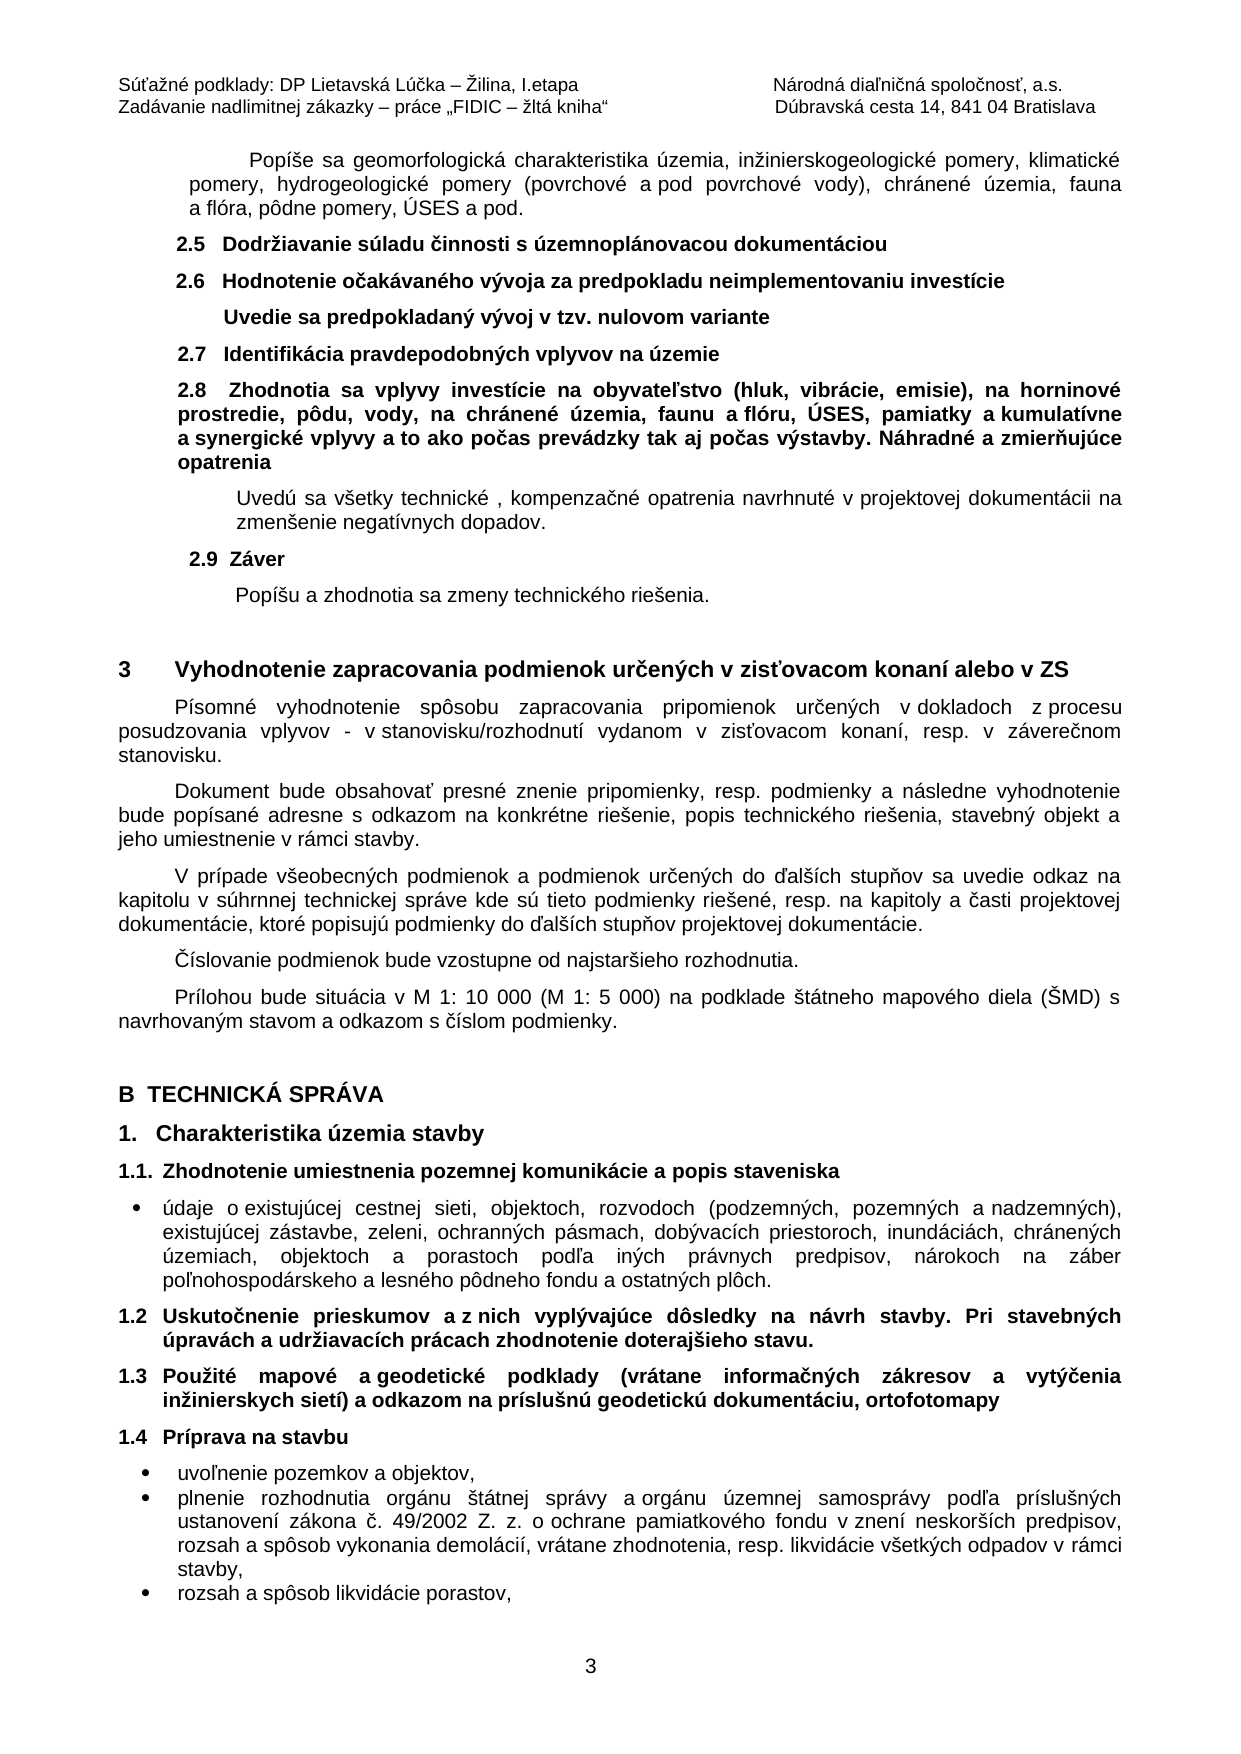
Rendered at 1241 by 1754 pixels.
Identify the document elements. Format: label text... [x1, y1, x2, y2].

list Charakteristika územia stavby [118, 1120, 1122, 1147]
list Vyhodnotenie zapracovania podmienok určených v zisťovacom konaní alebo v ZS [118, 656, 1122, 682]
list plnenie rozhodnutia orgánu štátnej správy a orgánu územnej samosprávy podľa príslušných ustanovení zákona č. 49/2002 Z. z. o ochrane pamiatkového fondu v znení neskorších predpisov, rozsah a spôsob vykonania demolácií, vrátane zhodnotenia, resp. likvidácie všetkých odpadov v rámci stavby, [142, 1485, 1122, 1581]
text Písomné vyhodnotenie spôsobu zapracovania pripomienok určených v dokladoch z procesu posudzovania vplyvov - v stanovisku/rozhodnutí vydanom v zisťovacom konaní, resp. v záverečnom stanovisku. [118, 695, 1122, 767]
list Príprava na stavbu [118, 1425, 1122, 1449]
text Číslovanie podmienok bude vzostupne od najstaršieho rozhodnutia. [174, 948, 1122, 972]
text 2.7 Identifikácia pravdepodobných vplyvov na územie [118, 341, 1122, 365]
list uvoľnenie pozemkov a objektov, [142, 1461, 1122, 1485]
text 2.8 Zhodnotia sa vplyvy investície na obyvateľstvo (hluk, vibrácie, emisie), na horninové prostredie, pôdu, vody, na chránené územia, faunu a flóru, ÚSES, pamiatky a kumulatívne a synergické vplyvy a to ako počas prevádzky tak aj počas výstavby. Náhradné a zmierňujúce opatrenia [177, 378, 1122, 474]
text Popíšu a zhodnotia sa zmeny technického riešenia. [189, 583, 1122, 607]
list údaje o existujúcej cestnej sieti, objektoch, rozvodoch (podzemných, pozemných a nadzemných), existujúcej zástavbe, zeleni, ochranných pásmach, dobývacích priestoroch, inundáciách, chránených územiach, objektoch a porastoch podľa iných právnych predpisov, nárokoch na záber poľnohospodárskeho a lesného pôdneho fondu a ostatných plôch. [133, 1196, 1122, 1291]
text Popíše sa geomorfologická charakteristika územia, inžinierskogeologické pomery, klimatické pomery, hydrogeologické pomery (povrchové a pod povrchové vody), chránené územia, fauna a flóra, pôdne pomery, ÚSES a pod. [189, 148, 1122, 219]
text B TECHNICKÁ SPRÁVA [118, 1081, 1122, 1108]
text Prílohou bude situácia v M 1: 10 000 (M 1: 5 000) na podklade štátneho mapového diela (ŠMD) s navrhovaným stavom a odkazom s číslom podmienky. [118, 984, 1122, 1032]
text V prípade všeobecných podmienok a podmienok určených do ďalších stupňov sa uvedie odkaz na kapitolu v súhrnnej technickej správe kde sú tieto podmienky riešené, resp. na kapitoly a časti projektovej dokumentácie, ktoré popisujú podmienky do ďalších stupňov projektovej dokumentácie. [118, 864, 1122, 936]
text Uvedú sa všetky technické , kompenzačné opatrenia navrhnuté v projektovej dokumentácii na zmenšenie negatívnych dopadov. [236, 486, 1122, 534]
list Zhodnotenie umiestnenia pozemnej komunikácie a popis staveniska [118, 1159, 1122, 1183]
text 2.6 Hodnotenie očakávaného vývoja za predpokladu neimplementovaniu investície [118, 268, 1122, 292]
text 2.5 Dodržiavanie súladu činnosti s územnoplánovacou dokumentáciou [118, 232, 1122, 256]
text 2.9 Záver [189, 547, 1122, 571]
list Uskutočnenie prieskumov a z nich vyplývajúce dôsledky na návrh stavby. Pri stavebných úpravách a udržiavacích prácach zhodnotenie doterajšieho stavu. [118, 1304, 1122, 1352]
list Použité mapové a geodetické podklady (vrátane informačných zákresov a vytýčenia inžinierskych sietí) a odkazom na príslušnú geodetickú dokumentáciu, ortofotomapy [118, 1364, 1122, 1412]
text Uvedie sa predpokladaný vývoj v tzv. nulovom variante [118, 305, 1122, 329]
text Dokument bude obsahovať presné znenie pripomienky, resp. podmienky a následne vyhodnotenie bude popísané adresne s odkazom na konkrétne riešenie, popis technického riešenia, stavebný objekt a jeho umiestnenie v rámci stavby. [118, 779, 1122, 851]
list rozsah a spôsob likvidácie porastov, [142, 1581, 1122, 1605]
